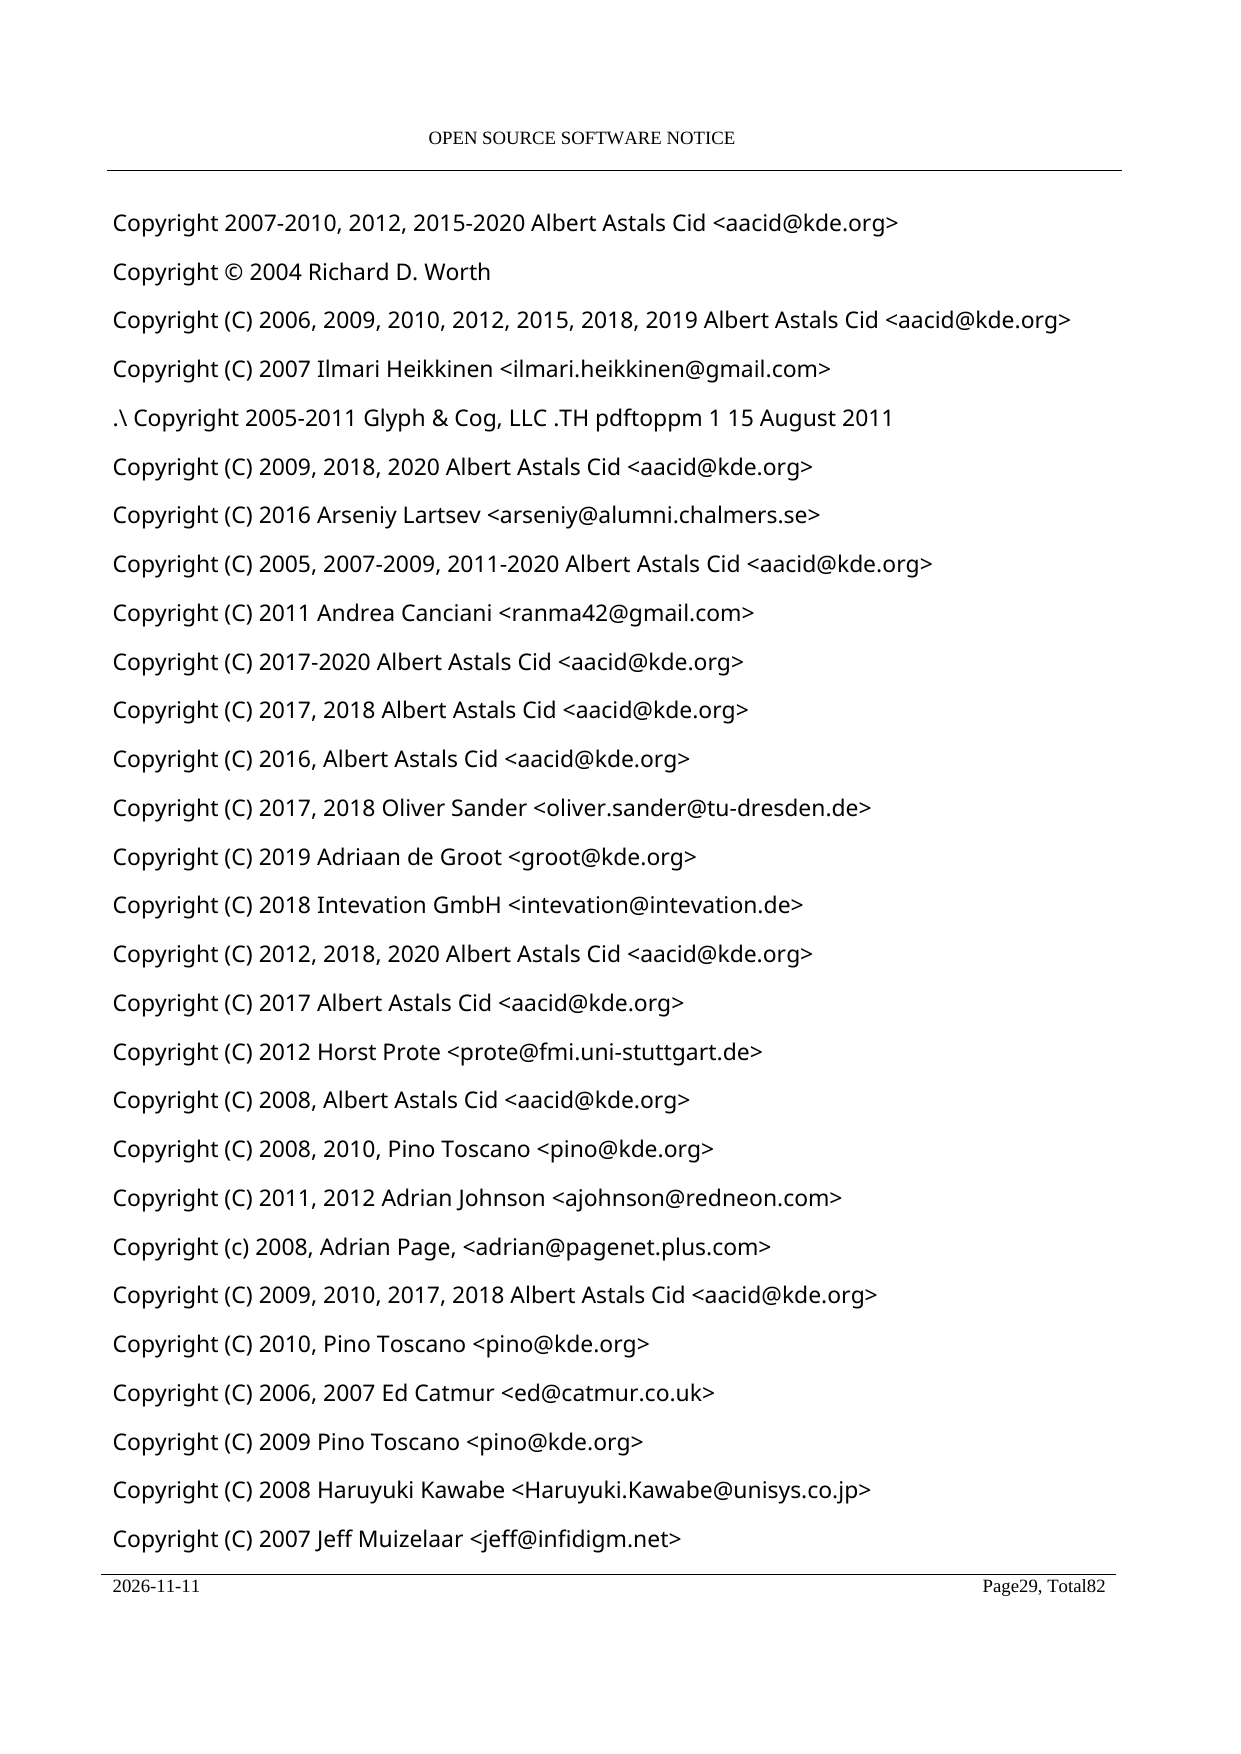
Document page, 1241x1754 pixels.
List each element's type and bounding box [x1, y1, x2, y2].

text [112, 206, 1128, 1555]
